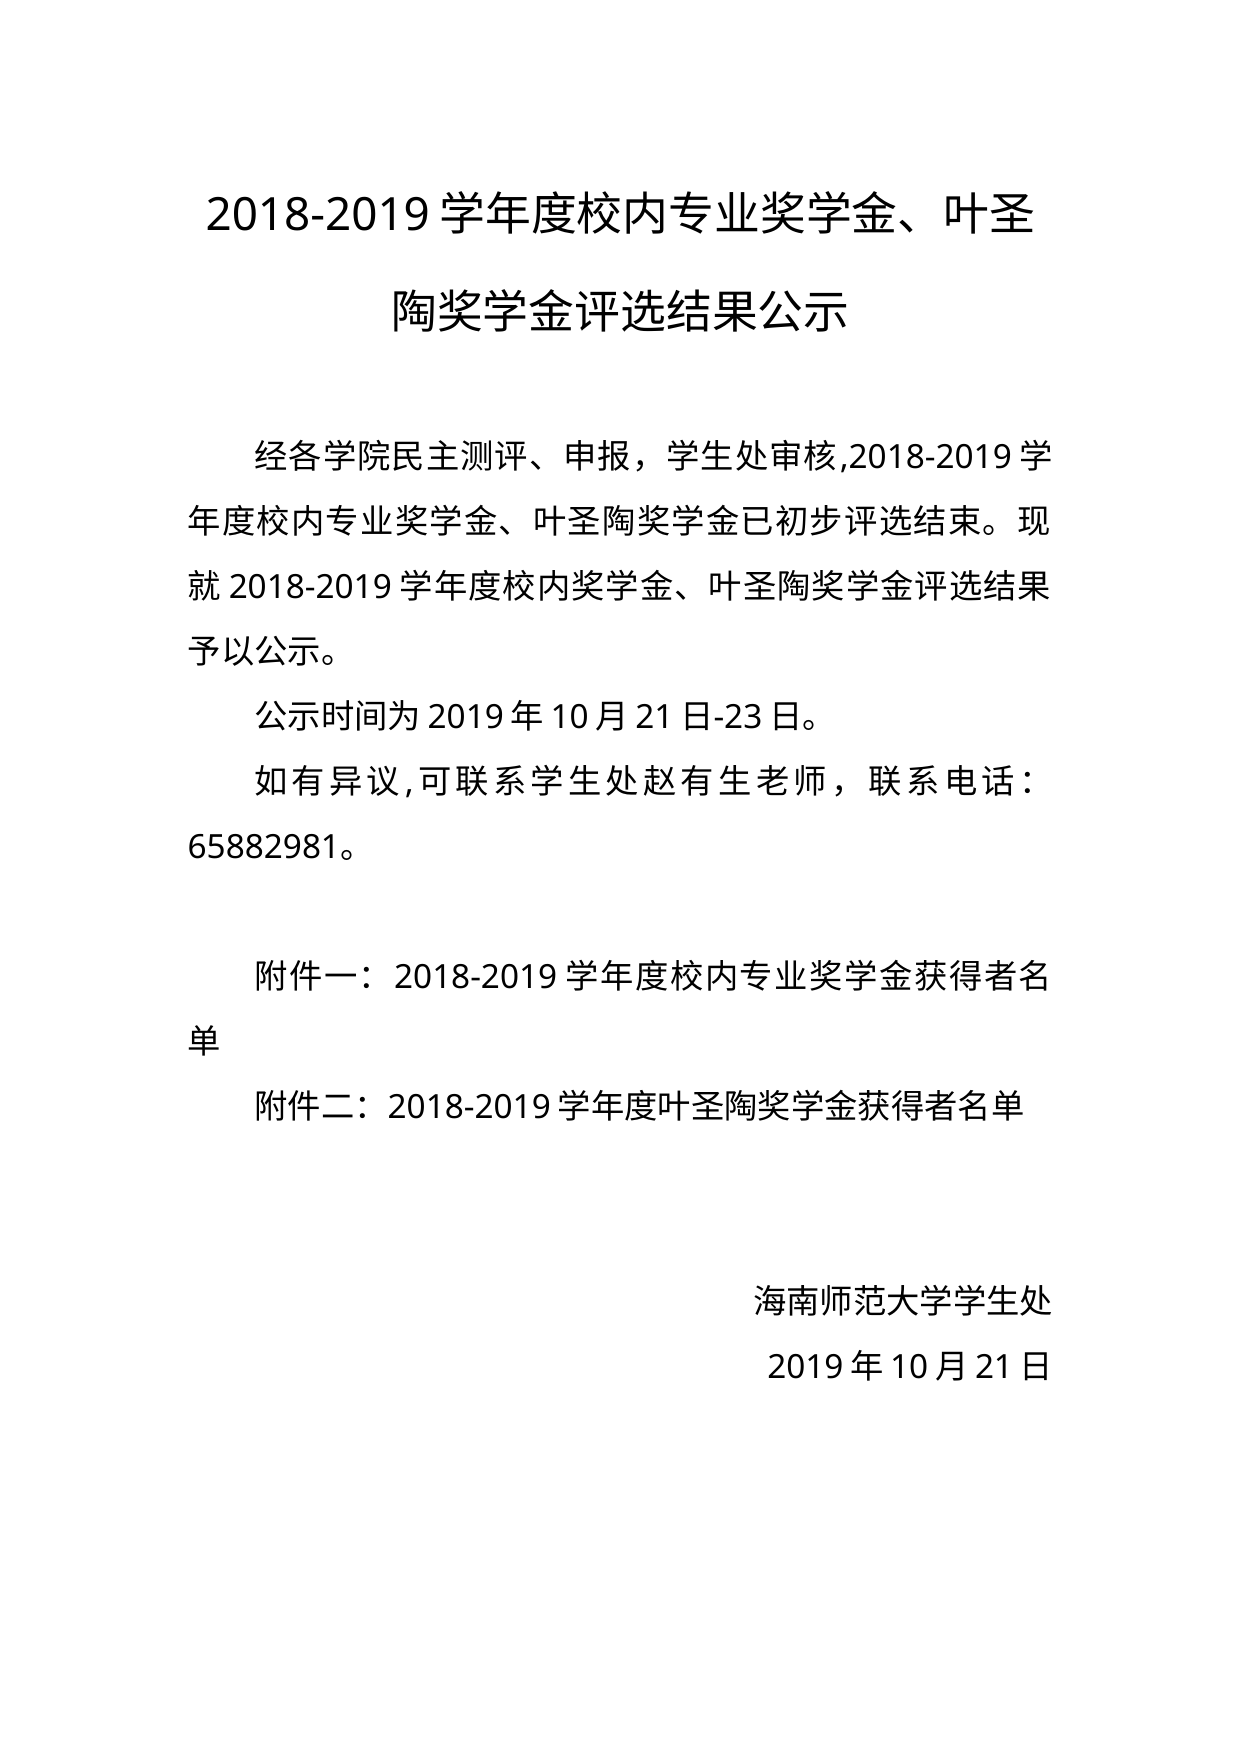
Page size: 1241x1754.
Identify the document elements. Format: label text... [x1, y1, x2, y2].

text 2018-2019学年度校内专业奖学金、叶圣陶奖学金评选结果公示 [187, 162, 1053, 357]
text 经各学院民主测评、申报，学生处审核,2018-2019学年度校内专业奖学金、叶圣陶奖学金已初步评选结束。现就2018-2019学年度校内奖学金、叶圣陶奖学金评选结果予以公示。 [187, 422, 1053, 682]
text 公示时间为2019年10月21日-23日。 [187, 682, 1053, 747]
text 海南师范大学学生处 [187, 1267, 1053, 1332]
text 2019年10月21日 [187, 1332, 1053, 1397]
text 附件二：2018-2019学年度叶圣陶奖学金获得者名单 [187, 1072, 1053, 1137]
text 附件一：2018-2019学年度校内专业奖学金获得者名单 [187, 942, 1053, 1072]
text 如有异议,可联系学生处赵有生老师，联系电话：65882981。 [187, 747, 1053, 877]
